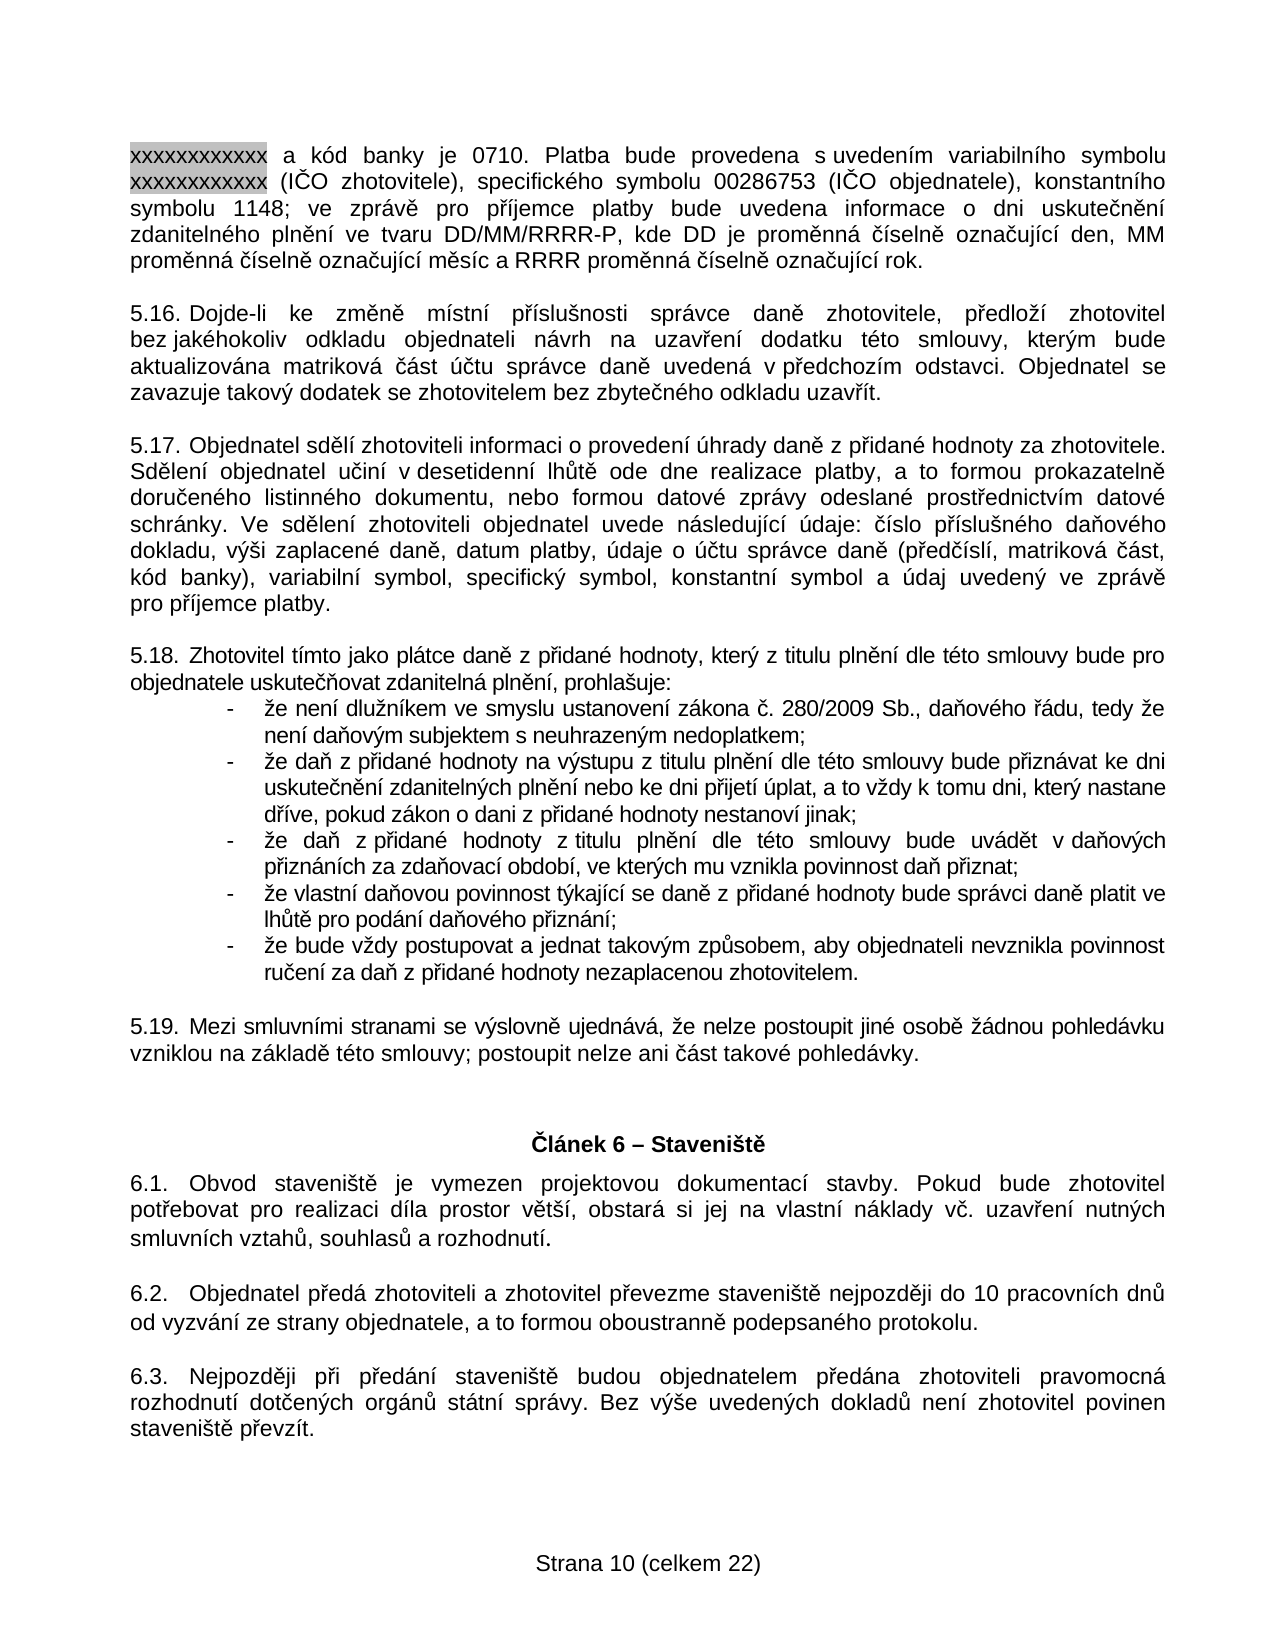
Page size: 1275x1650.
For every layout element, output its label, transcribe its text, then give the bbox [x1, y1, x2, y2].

list Nejpozději při předání staveniště budou objednatelem předána zhotoviteli pravomocná rozhodnutí dotčených orgánů státní správy. Bez výše uvedených dokladů není zhotovitel povinen staveniště převzít. [130, 1363, 1166, 1442]
list Obvod staveniště je vymezen projektovou dokumentací stavby. Pokud bude zhotovitel potřebovat pro realizaci díla prostor větší, obstará si jej na vlastní náklady vč. uzavření nutných smluvních vztahů, souhlasů a rozhodnutí. [130, 1170, 1166, 1253]
list že bude vždy postupovat a jednat takovým způsobem, aby objednateli nevznikla povinnost ručení za daň z přidané hodnoty nezaplacenou zhotovitelem. [226, 932, 1166, 985]
list Dojde-li ke změně místní příslušnosti správce daně zhotovitele, předloží zhotovitel bez jakéhokoliv odkladu objednateli návrh na uzavření dodatku této smlouvy, kterým bude aktualizována matriková část účtu správce daně uvedená v předchozím odstavci. Objednatel se zavazuje takový dodatek se zhotovitelem bez zbytečného odkladu uzavřít. [130, 300, 1166, 405]
list že daň z přidané hodnoty z titulu plnění dle této smlouvy bude uvádět v daňových přiznáních za zdaňovací období, ve kterých mu vznikla povinnost daň přiznat; [226, 827, 1166, 880]
list že vlastní daňovou povinnost týkající se daně z přidané hodnoty bude správci daně platit ve lhůtě pro podání daňového přiznání; [226, 880, 1166, 932]
list Objednatel sdělí zhotoviteli informaci o provedení úhrady daně z přidané hodnoty za zhotovitele. Sdělení objednatel učiní v desetidenní lhůtě ode dne realizace platby, a to formou prokazatelně doručeného listinného dokumentu, nebo formou datové zprávy odeslané prostřednictvím datové schránky. Ve sdělení zhotoviteli objednatel uvede následující údaje: číslo příslušného daňového dokladu, výši zaplacené daně, datum platby, údaje o účtu správce daně (předčíslí, matriková část, kód banky), variabilní symbol, specifický symbol, konstantní symbol a údaj uvedený ve zprávě pro příjemce platby. [130, 432, 1166, 616]
list Mezi smluvními stranami se výslovně ujednává, že nelze postoupit jiné osobě žádnou pohledávku vzniklou na základě této smlouvy; postoupit nelze ani část takové pohledávky. [130, 1013, 1166, 1066]
list Objednatel předá zhotoviteli a zhotovitel převezme staveniště nejpozději do 10 pracovních dnů od vyzvání ze strany objednatele, a to formou oboustranně podepsaného protokolu. [130, 1279, 1166, 1336]
list že není dlužníkem ve smyslu ustanovení zákona č. 280/2009 Sb., daňového řádu, tedy že není daňovým subjektem s neuhrazeným nedoplatkem; [226, 695, 1166, 748]
list že daň z přidané hodnoty na výstupu z titulu plnění dle této smlouvy bude přiznávat ke dni uskutečnění zdanitelných plnění nebo ke dni přijetí úplat, a to vždy k tomu dni, který nastane dříve, pokud zákon o dani z přidané hodnoty nestanoví jinak; [226, 748, 1166, 827]
text Článek 6 – Staveniště [130, 1131, 1166, 1157]
list Zhotovitel tímto jako plátce daně z přidané hodnoty, který z titulu plnění dle této smlouvy bude pro objednatele uskutečňovat zdanitelná plnění, prohlašuje: [130, 642, 1166, 695]
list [130, 142, 1166, 273]
